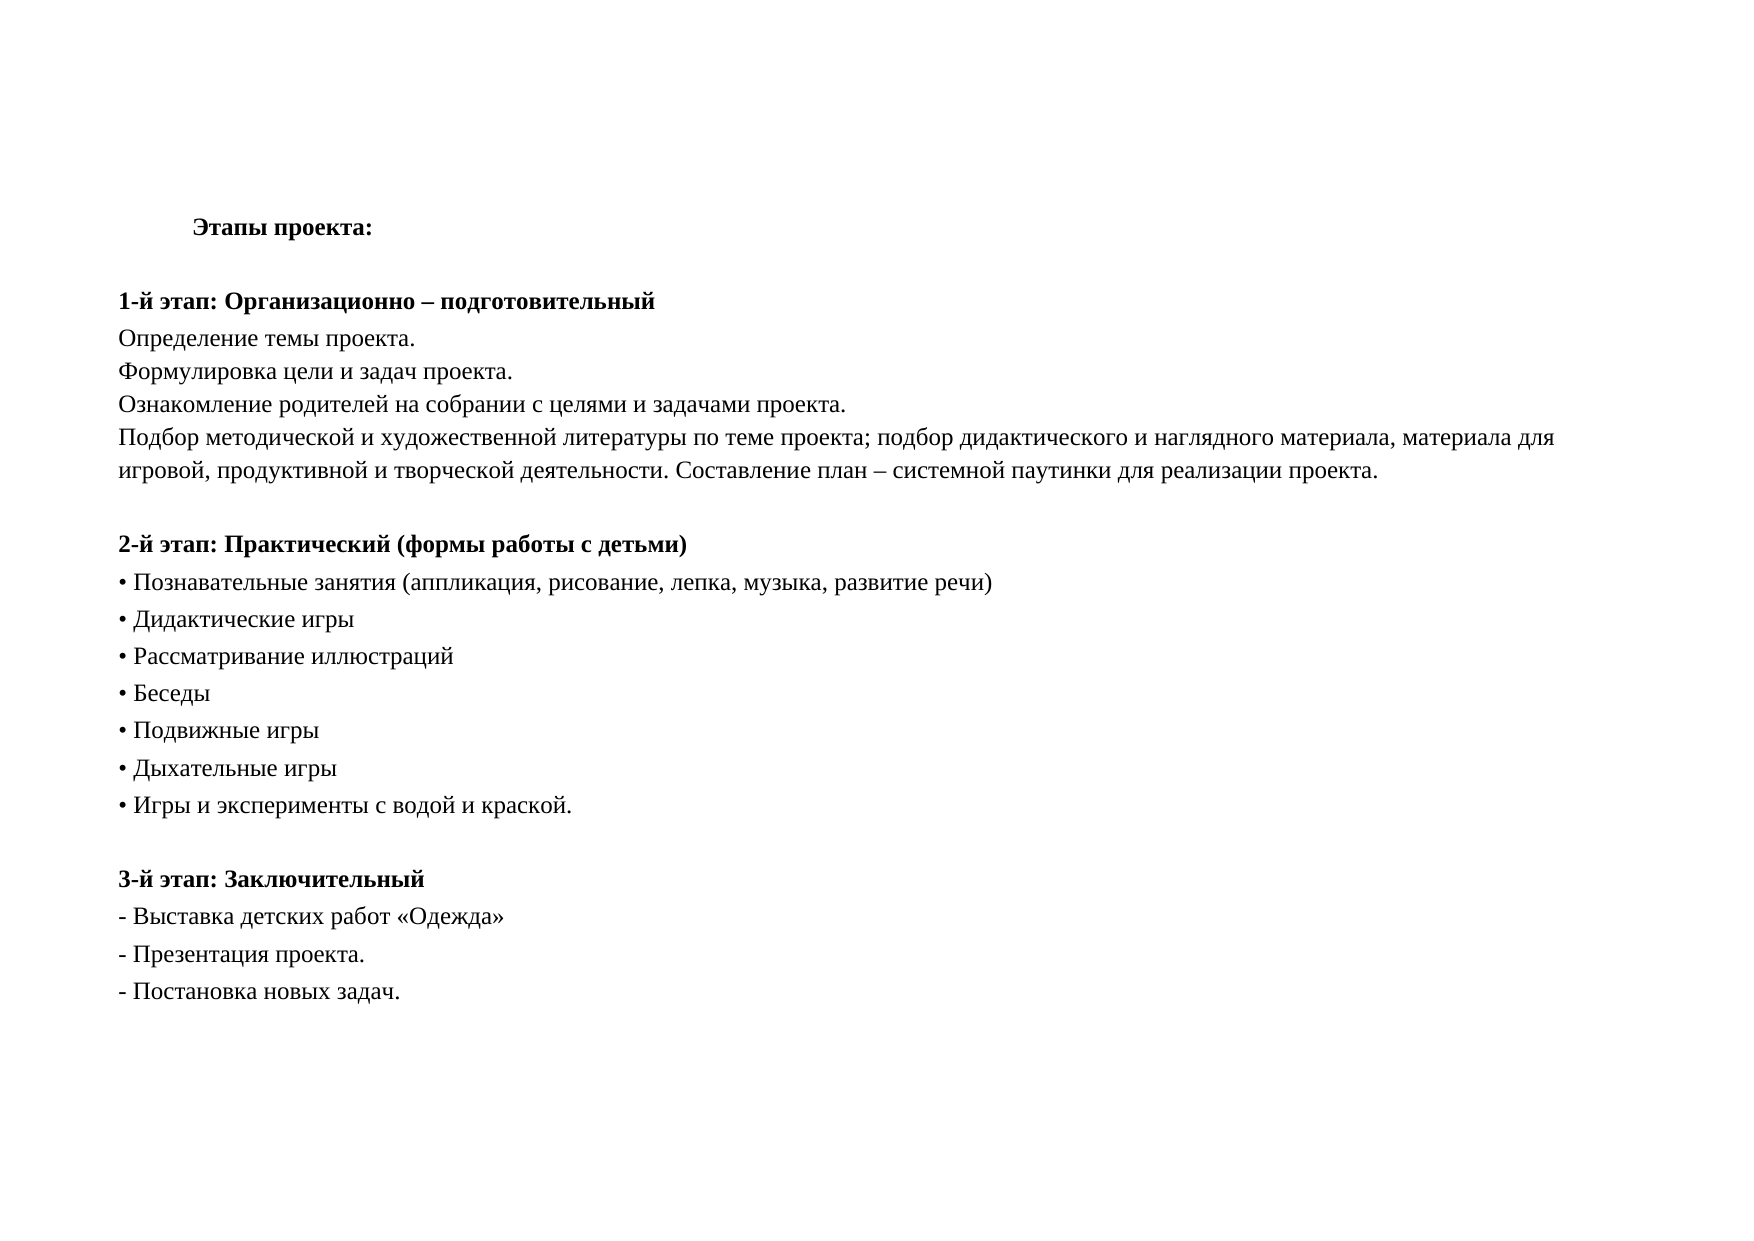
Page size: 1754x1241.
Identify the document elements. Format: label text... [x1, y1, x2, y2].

text Определение темы проекта. Формулировка цели и задач проекта. Ознакомление родителей на собрании с целями и задачами проекта. Подбор методической и художественной литературы по теме проекта; подбор дидактического и наглядного материала, материала для игровой, продуктивной и творческой деятельности. Составление план – системной паутинки для реализации проекта. [118, 323, 1636, 484]
text • Познавательные занятия (аппликация, рисование, лепка, музыка, развитие речи) [118, 567, 1636, 596]
text • Рассматривание иллюстраций [118, 641, 1636, 670]
text - Выставка детских работ «Одежда» [118, 901, 1636, 930]
text • Игры и эксперименты с водой и краской. [118, 790, 1636, 819]
text • Дидактические игры [118, 604, 1636, 633]
text Этапы проекта: [118, 212, 1636, 240]
text 3-й этап: Заключительный [118, 864, 1636, 893]
text 2-й этап: Практический (формы работы с детьми) [118, 529, 1636, 558]
text - Постановка новых задач. [118, 976, 1636, 1004]
text • Дыхательные игры [118, 753, 1636, 781]
text • Подвижные игры [118, 716, 1636, 744]
text 1-й этап: Организационно – подготовительный [118, 286, 1636, 315]
text - Презентация проекта. [118, 939, 1636, 967]
text • Беседы [118, 678, 1636, 707]
